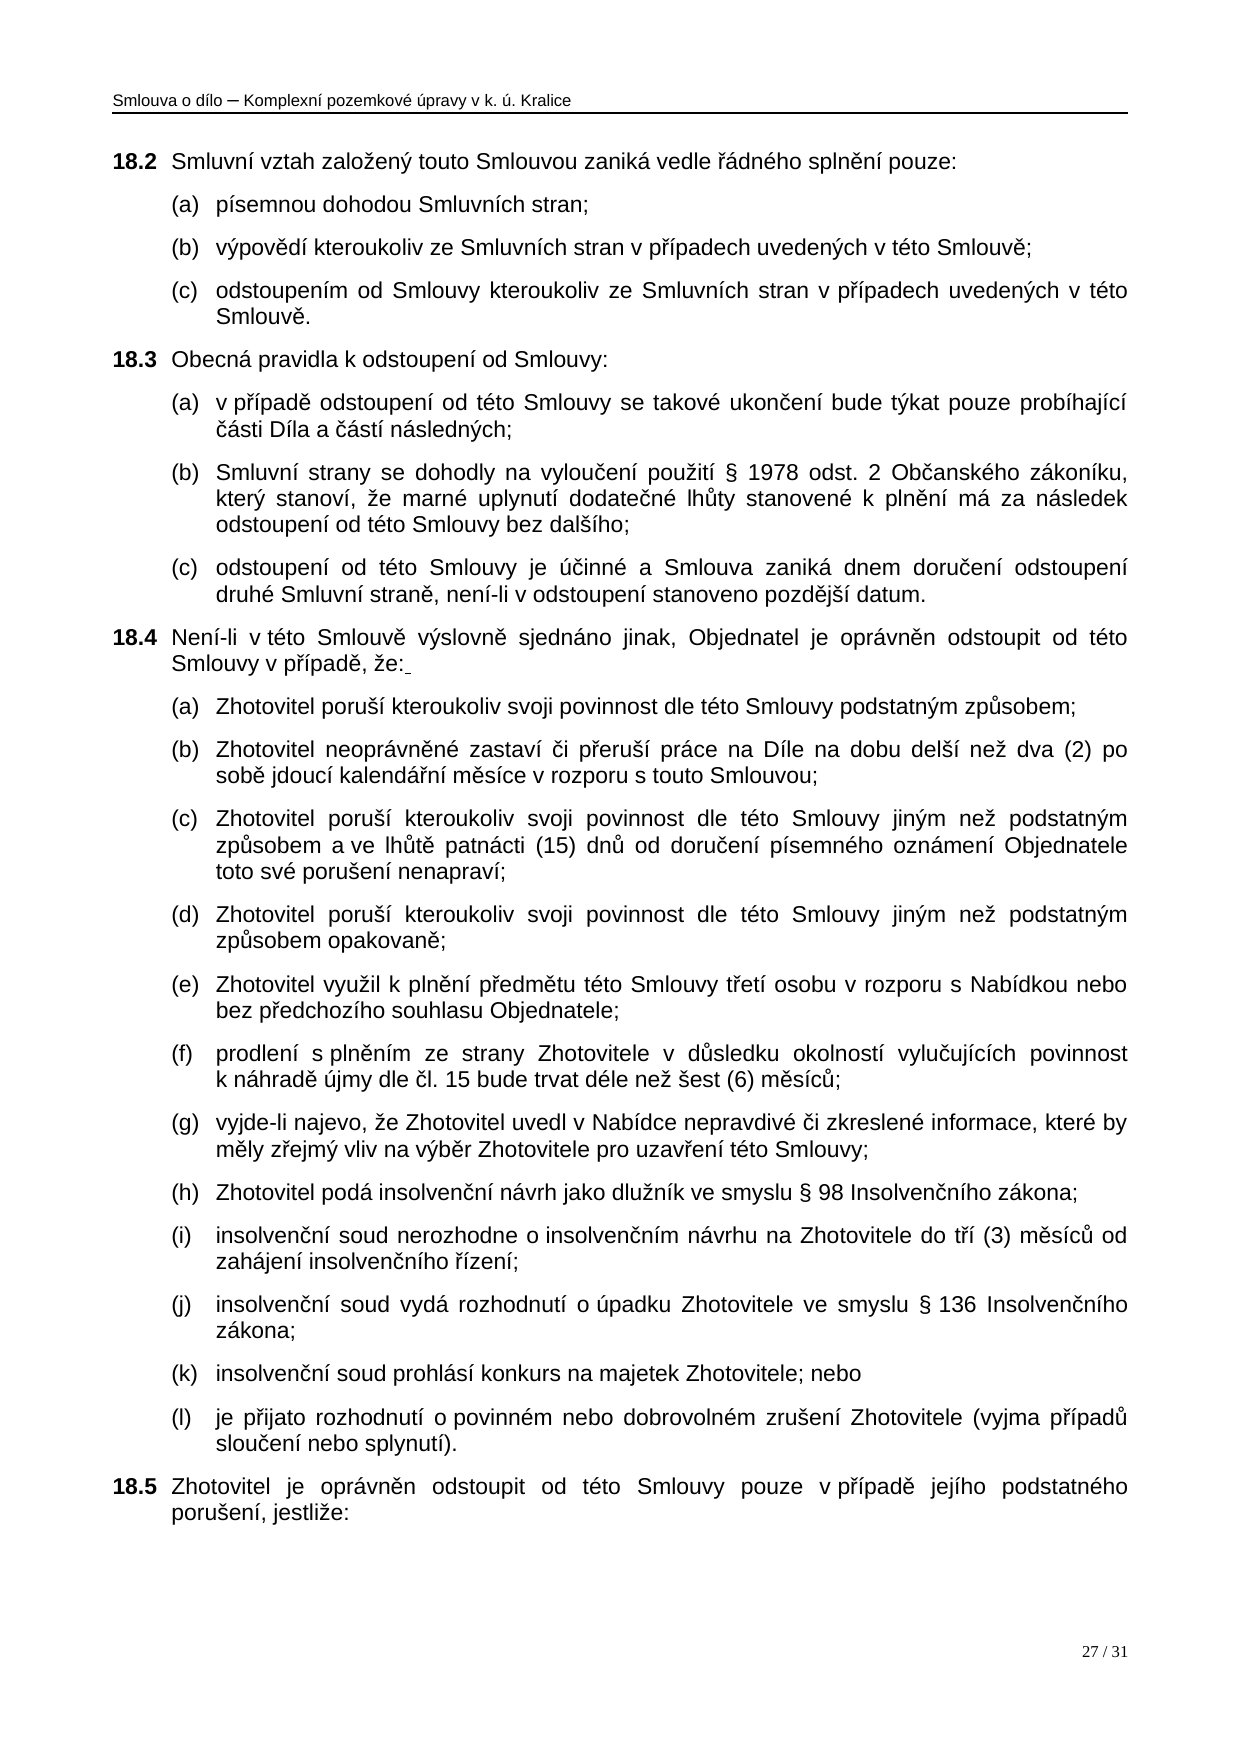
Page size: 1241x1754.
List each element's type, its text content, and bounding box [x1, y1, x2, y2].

text Není-li v této Smlouvě výslovně sjednáno jinak, Objednatel je oprávněn odstoupit od této Smlouvy v případě, že: [112, 624, 1128, 676]
text Zhotovitel využil k plnění předmětu této Smlouvy třetí osobu v rozporu s Nabídkou nebo bez předchozího souhlasu Objednatele; [171, 971, 1128, 1023]
text Zhotovitel poruší kteroukoliv svoji povinnost dle této Smlouvy jiným než podstatným způsobem opakovaně; [171, 901, 1128, 954]
list Zhotovitel poruší kteroukoliv svoji povinnost dle této Smlouvy podstatným způsobem; [171, 693, 1128, 719]
text Smluvní vztah založený touto Smlouvou zaniká vedle řádného splnění pouze: [112, 148, 1128, 174]
text insolvenční soud prohlásí konkurs na majetek Zhotovitele; nebo [171, 1360, 1128, 1387]
text insolvenční soud nerozhodne o insolvenčním návrhu na Zhotovitele do tří (3) měsíců od zahájení insolvenčního řízení; [171, 1222, 1128, 1274]
text odstoupení od této Smlouvy je účinné a Smlouva zaniká dnem doručení odstoupení druhé Smluvní straně, není-li v odstoupení stanoveno pozdější datum. [171, 554, 1128, 607]
text výpovědí kteroukoliv ze Smluvních stran v případech uvedených v této Smlouvě; [171, 234, 1128, 260]
text prodlení s plněním ze strany Zhotovitele v důsledku okolností vylučujících povinnost k náhradě újmy dle čl. 15 bude trvat déle než šest (6) měsíců; [171, 1040, 1128, 1093]
text je přijato rozhodnutí o povinném nebo dobrovolném zrušení Zhotovitele (vyjma případů sloučení nebo splynutí). [171, 1403, 1128, 1456]
text Obecná pravidla k odstoupení od Smlouvy: [112, 346, 1128, 372]
text odstoupením od Smlouvy kteroukoliv ze Smluvních stran v případech uvedených v této Smlouvě. [171, 277, 1128, 329]
text Zhotovitel poruší kteroukoliv svoji povinnost dle této Smlouvy jiným než podstatným způsobem a ve lhůtě patnácti (15) dnů od doručení písemného oznámení Objednatele toto své porušení nenapraví; [171, 805, 1128, 884]
text vyjde-li najevo, že Zhotovitel uvedl v Nabídce nepravdivé či zkreslené informace, které by měly zřejmý vliv na výběr Zhotovitele pro uzavření této Smlouvy; [171, 1109, 1128, 1162]
text insolvenční soud vydá rozhodnutí o úpadku Zhotovitele ve smyslu § 136 Insolvenčního zákona; [171, 1291, 1128, 1344]
text Smluvní strany se dohodly na vyloučení použití § 1978 odst. 2 Občanského zákoníku, který stanoví, že marné uplynutí dodatečné lhůty stanovené k plnění má za následek odstoupení od této Smlouvy bez dalšího; [171, 458, 1128, 538]
text Zhotovitel je oprávněn odstoupit od této Smlouvy pouze v případě jejího podstatného porušení, jestliže: [112, 1473, 1128, 1526]
list v případě odstoupení od této Smlouvy se takové ukončení bude týkat pouze probíhající části Díla a částí následných; [171, 389, 1128, 442]
list Zhotovitel neoprávněné zastaví či přeruší práce na Díle na dobu delší než dva (2) po sobě jdoucí kalendářní měsíce v rozporu s touto Smlouvou; [171, 736, 1128, 789]
text Zhotovitel podá insolvenční návrh jako dlužník ve smyslu § 98 Insolvenčního zákona; [171, 1179, 1128, 1205]
list písemnou dohodou Smluvních stran; [171, 191, 1128, 217]
